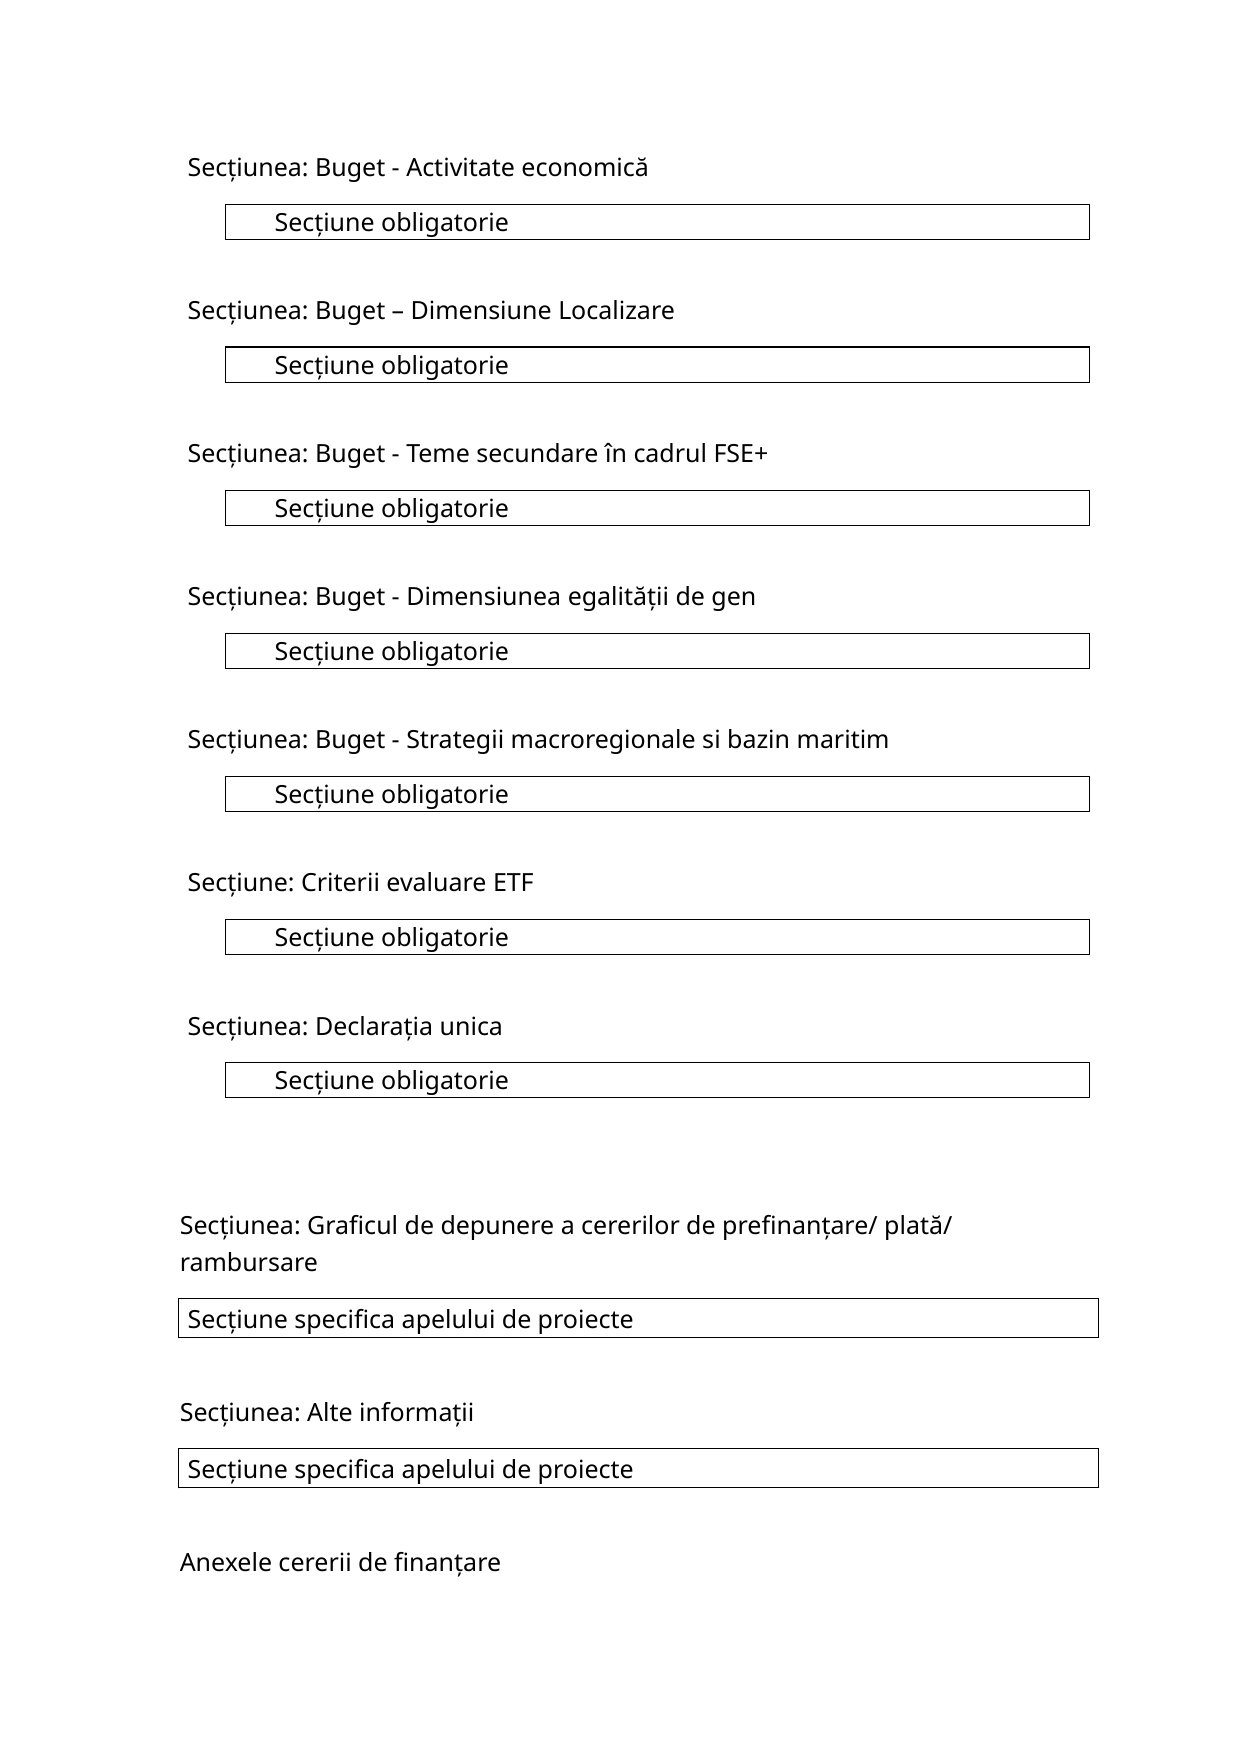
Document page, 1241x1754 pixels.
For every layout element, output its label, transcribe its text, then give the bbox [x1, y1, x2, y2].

text Secțiunea: Buget - Strategii macroregionale si bazin maritim [187, 722, 1090, 756]
table_header Secțiune obligatorie [226, 920, 1089, 954]
text Secțiunea: Declarația unica [187, 1008, 1090, 1042]
text Secțiunea: Buget – Dimensiune Localizare [187, 293, 1090, 327]
table_header Secțiune obligatorie [226, 634, 1089, 668]
table_header Secțiune obligatorie [226, 777, 1089, 811]
table_header Secțiune obligatorie [226, 491, 1089, 524]
list Secțiunea: Alte informații [179, 1395, 1090, 1429]
table_header Secțiune obligatorie [226, 205, 1089, 238]
text Secțiunea: Buget - Teme secundare în cadrul FSE+ [187, 436, 1090, 470]
text Secțiune: Criterii evaluare ETF [187, 865, 1090, 899]
text Secțiunea: Buget - Activitate economică [187, 150, 1090, 184]
text Secțiune specifica apelului de proiecte [179, 1299, 1098, 1337]
text Secțiunea: Buget - Dimensiunea egalității de gen [187, 579, 1090, 613]
list Anexele cererii de finanțare [179, 1544, 1090, 1579]
table_header Secțiune obligatorie [226, 348, 1089, 382]
table_header Secțiune obligatorie [226, 1063, 1089, 1097]
list Secțiunea: Graficul de depunere a cererilor de prefinanțare/ plată/ rambursare [179, 1208, 1090, 1279]
text Secțiune specifica apelului de proiecte [179, 1449, 1098, 1487]
